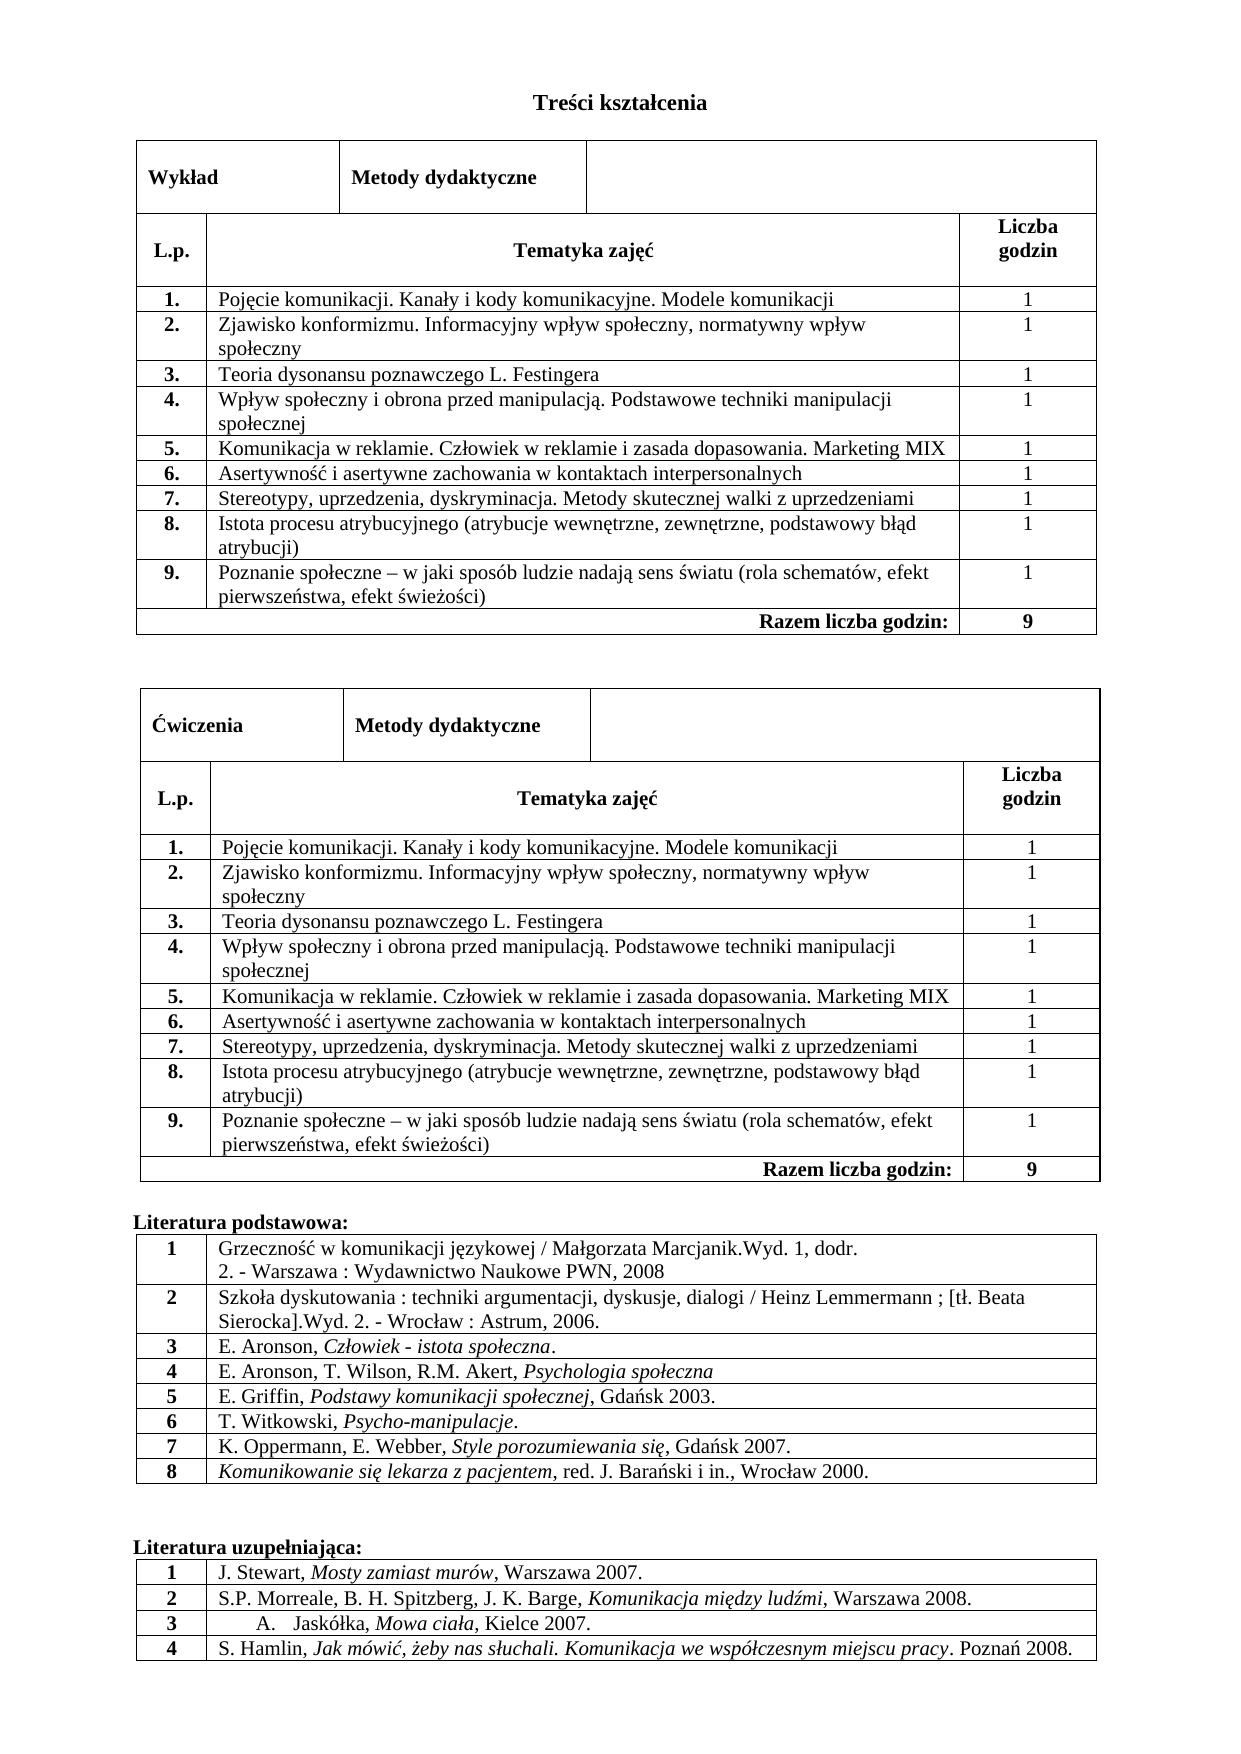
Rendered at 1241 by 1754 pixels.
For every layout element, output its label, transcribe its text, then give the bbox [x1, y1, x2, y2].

table_cell 1 [960, 387, 1096, 435]
table_cell 7. [141, 1034, 210, 1058]
table_cell Komunikowanie się lekarza z pacjentem, red. J. Barański i in., Wrocław 2000. [207, 1459, 1096, 1483]
table_cell 2. [141, 860, 210, 908]
table_cell 1 [960, 461, 1096, 485]
table_cell 8. [137, 511, 206, 559]
table_cell Szkoła dyskutowania : techniki argumentacji, dyskusje, dialogi / Heinz Lemmermann ; [tł. Beata Sierocka].Wyd. 2. - Wrocław : Astrum, 2006. [207, 1285, 1096, 1333]
table_cell T. Witkowski, Psycho-manipulacje. [207, 1409, 1096, 1433]
table_cell Liczba godzin [960, 214, 1096, 286]
table_header 1 [137, 1235, 206, 1283]
table_cell 1 [964, 1059, 1099, 1107]
table_cell 5 [137, 1384, 206, 1408]
table_header J. Stewart, Mosty zamiast murów, Warszawa 2007. [207, 1560, 1096, 1584]
table_cell 1 [964, 860, 1099, 908]
table_cell 2 [137, 1285, 206, 1333]
table_cell Tematyka zajęć [211, 762, 963, 834]
table_cell S. Hamlin, Jak mówić, żeby nas słuchali. Komunikacja we współczesnym miejscu pracy. Poznań 2008. [207, 1636, 1096, 1660]
table_cell Asertywność i asertywne zachowania w kontaktach interpersonalnych [207, 461, 959, 485]
table_header [587, 141, 1096, 213]
table_cell 1 [964, 1108, 1099, 1156]
table_cell 1 [960, 436, 1096, 460]
table_cell Pojęcie komunikacji. Kanały i kody komunikacyjne. Modele komunikacji [207, 287, 959, 311]
table_cell 3. [137, 361, 206, 386]
table_cell Pojęcie komunikacji. Kanały i kody komunikacyjne. Modele komunikacji [211, 835, 963, 859]
table_cell E. Aronson, Człowiek - istota społeczna. [207, 1334, 1096, 1358]
table_cell 1 [960, 287, 1096, 311]
table_cell L.p. [141, 762, 210, 834]
table_cell Zjawisko konformizmu. Informacyjny wpływ społeczny, normatywny wpływ społeczny [211, 860, 963, 908]
table_cell Stereotypy, uprzedzenia, dyskryminacja. Metody skutecznej walki z uprzedzeniami [207, 486, 959, 510]
table_cell Jaskółka, Mowa ciała, Kielce 2007. [207, 1611, 1096, 1634]
table_cell 5. [137, 436, 206, 460]
table_cell 1. [137, 287, 206, 311]
table_cell 9. [137, 560, 206, 608]
table_cell Poznanie społeczne – w jaki sposób ludzie nadają sens światu (rola schematów, efekt pierwszeństwa, efekt świeżości) [207, 560, 959, 608]
table_cell 1 [960, 486, 1096, 510]
table_cell L.p. [137, 214, 206, 286]
table_cell 1. [141, 835, 210, 859]
table_cell 1 [960, 560, 1096, 608]
table_cell 9. [141, 1108, 210, 1156]
table_cell E. Griffin, Podstawy komunikacji społecznej, Gdańsk 2003. [207, 1384, 1096, 1408]
table_header [591, 689, 1099, 761]
text Treści kształcenia [148, 89, 1092, 115]
table_cell Tematyka zajęć [207, 214, 959, 286]
table_cell 1 [964, 835, 1099, 859]
table_cell 1 [964, 984, 1099, 1008]
table_cell E. Aronson, T. Wilson, R.M. Akert, Psychologia społeczna [207, 1359, 1096, 1383]
table_cell Istota procesu atrybucyjnego (atrybucje wewnętrzne, zewnętrzne, podstawowy błąd atrybucji) [207, 511, 959, 559]
table_cell Komunikacja w reklamie. Człowiek w reklamie i zasada dopasowania. Marketing MIX [211, 984, 963, 1008]
table_cell 9 [964, 1157, 1099, 1181]
table_cell 3 [137, 1611, 206, 1634]
table_cell 4 [137, 1359, 206, 1383]
table_header Wykład [137, 141, 339, 213]
table_cell Komunikacja w reklamie. Człowiek w reklamie i zasada dopasowania. Marketing MIX [207, 436, 959, 460]
table_cell K. Oppermann, E. Webber, Style porozumiewania się, Gdańsk 2007. [207, 1434, 1096, 1458]
table_cell 3. [141, 909, 210, 933]
table_cell 1 [964, 1034, 1099, 1058]
text Literatura uzupełniająca: [133, 1535, 1092, 1559]
table_header Grzeczność w komunikacji językowej / Małgorzata Marcjanik.Wyd. 1, dodr. 2. - Warszawa : Wydawnictwo Naukowe PWN, 2008 [207, 1235, 1096, 1283]
table_cell 6. [137, 461, 206, 485]
table_cell 7. [137, 486, 206, 510]
table_cell Liczba godzin [964, 762, 1099, 834]
table_cell 6. [141, 1009, 210, 1033]
table_cell 4. [141, 934, 210, 982]
table_cell 1 [960, 511, 1096, 559]
table_cell S.P. Morreale, B. H. Spitzberg, J. K. Barge, Komunikacja między ludźmi, Warszawa 2008. [207, 1585, 1096, 1609]
table_cell Stereotypy, uprzedzenia, dyskryminacja. Metody skutecznej walki z uprzedzeniami [211, 1034, 963, 1058]
table_cell 1 [960, 361, 1096, 386]
table_cell 6 [137, 1409, 206, 1433]
table_cell Razem liczba godzin: [137, 609, 959, 633]
table_cell 1 [960, 312, 1096, 360]
table_cell Istota procesu atrybucyjnego (atrybucje wewnętrzne, zewnętrzne, podstawowy błąd atrybucji) [211, 1059, 963, 1107]
table_cell Teoria dysonansu poznawczego L. Festingera [211, 909, 963, 933]
table_cell Poznanie społeczne – w jaki sposób ludzie nadają sens światu (rola schematów, efekt pierwszeństwa, efekt świeżości) [211, 1108, 963, 1156]
table_header 1 [137, 1560, 206, 1584]
table_cell 4. [137, 387, 206, 435]
table_cell 1 [964, 1009, 1099, 1033]
table_cell Teoria dysonansu poznawczego L. Festingera [207, 361, 959, 386]
table_cell 1 [964, 934, 1099, 982]
table_cell 7 [137, 1434, 206, 1458]
table_cell Razem liczba godzin: [141, 1157, 963, 1181]
table_cell Zjawisko konformizmu. Informacyjny wpływ społeczny, normatywny wpływ społeczny [207, 312, 959, 360]
table_cell 8 [137, 1459, 206, 1483]
table_cell 1 [964, 909, 1099, 933]
table_cell 9 [960, 609, 1096, 633]
table_header Metody dydaktyczne [344, 689, 590, 761]
table_cell 2 [137, 1585, 206, 1609]
table_cell 8. [141, 1059, 210, 1107]
table_cell Wpływ społeczny i obrona przed manipulacją. Podstawowe techniki manipulacji społecznej [211, 934, 963, 982]
table_header Metody dydaktyczne [340, 141, 586, 213]
table_cell Wpływ społeczny i obrona przed manipulacją. Podstawowe techniki manipulacji społecznej [207, 387, 959, 435]
table_cell 4 [137, 1636, 206, 1660]
table_header Ćwiczenia [141, 689, 343, 761]
table_cell 5. [141, 984, 210, 1008]
table_cell Asertywność i asertywne zachowania w kontaktach interpersonalnych [211, 1009, 963, 1033]
table_cell 2. [137, 312, 206, 360]
text Literatura podstawowa: [133, 1210, 1092, 1234]
table_cell 3 [137, 1334, 206, 1358]
